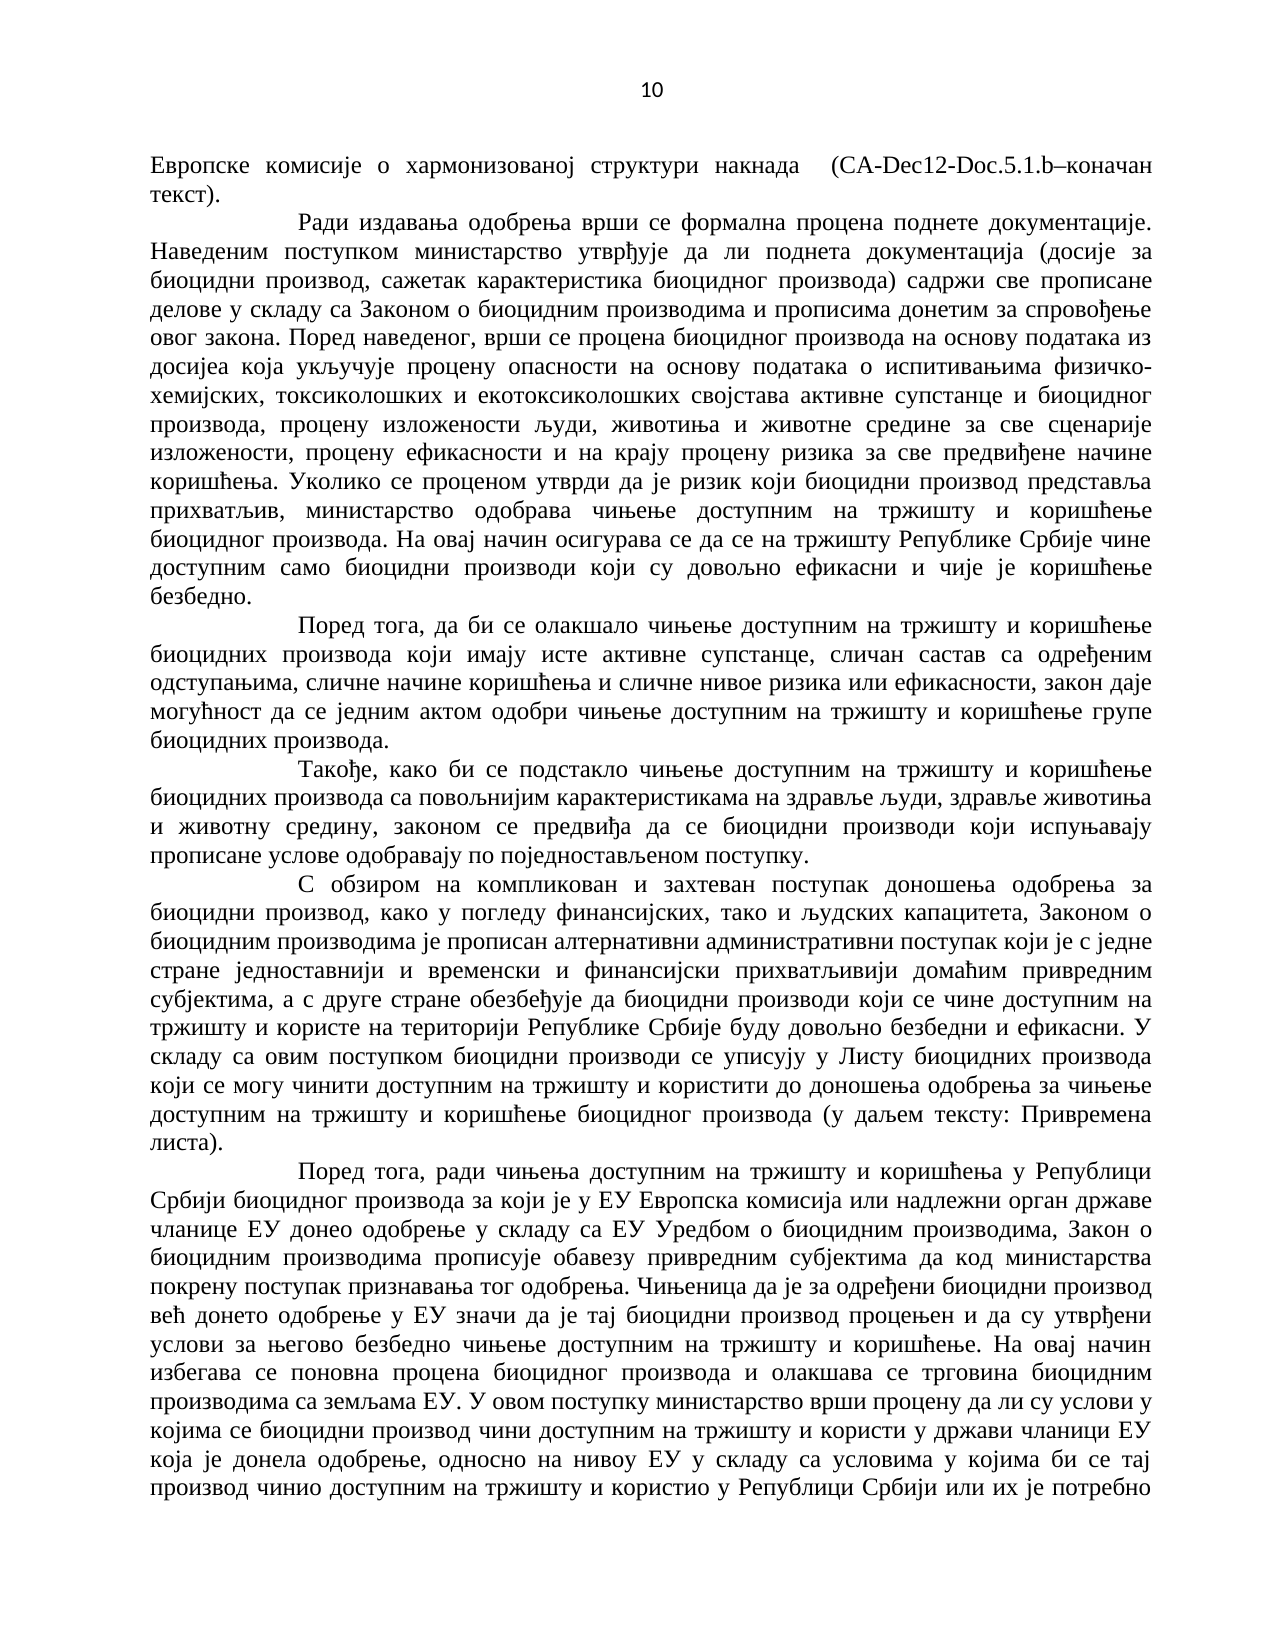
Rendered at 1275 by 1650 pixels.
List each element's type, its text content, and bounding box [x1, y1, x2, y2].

text Поред тога, да би се олакшало чињење доступним на тржишту и коришћење биоцидних производа који имају исте активне супстанце, сличан састав са одређеним одступањима, сличне начине коришћења и сличне нивое ризика или ефикасности, закон даје могућност да се једним актом одобри чињење доступним на тржишту и коришћење групе биоцидних производа. [150, 610, 1153, 754]
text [150, 150, 1153, 207]
text Ради издавања одобрења врши се формална процена поднете документације. Наведеним поступком министарство утврђује да ли поднета документација (досије за биоцидни производ, сажетак карактеристика биоцидног производа) садржи све прописане делове у складу са Законом о биоцидним производима и прописима донетим за спровођење овог закона. Поред наведеног, врши се процена биоцидног производа на основу података из досијеа која укључује процену опасности на основу података о испитивањима физичко-хемијских, токсиколошких и екотоксиколошких својстава активне супстанце и биоцидног производа, процену изложености људи, животиња и животне средине за све сценарије изложености, процену ефикасности и на крају процену ризика за све предвиђене начине коришћења. Уколико се проценом утврди да је ризик који биоцидни производ представља прихватљив, министарство одобрава чињење доступним на тржишту и коришћење биоцидног производа. На овај начин осигурава се да се на тржишту Републике Србије чине доступним само биоцидни производи који су довољно ефикасни и чије је коришћење безбедно. [150, 207, 1153, 610]
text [150, 1156, 1153, 1501]
text Такође, како би се подстакло чињење доступним на тржишту и коришћење биоцидних производа са повољнијим карактеристикама на здравље људи, здравље животиња и животну средину, законом се предвиђа да се биоцидни производи који испуњавају прописане услове одобравају по поједностављеном поступку. [150, 754, 1153, 869]
text С обзиром на компликован и захтеван поступак доношења одобрења за биоцидни производ, како у погледу финансијских, тако и људских капацитета, Законом о биоцидним производима је прописан алтернативни административни поступак који је с једне стране једноставнији и временски и финансијски прихватљивији домаћим привредним субјектима, а с друге стране обезбеђује да биоцидни производи који се чине доступним на тржишту и користе на територији Републике Србије буду довољно безбедни и ефикасни. У складу са овим поступком биоцидни производи се уписују у Листу биоцидних производа који се могу чинити доступним на тржишту и користити до доношења одобрења за чињење доступним на тржишту и коришћење биоцидног производа (у даљем тексту: Привремена листа). [150, 869, 1153, 1156]
